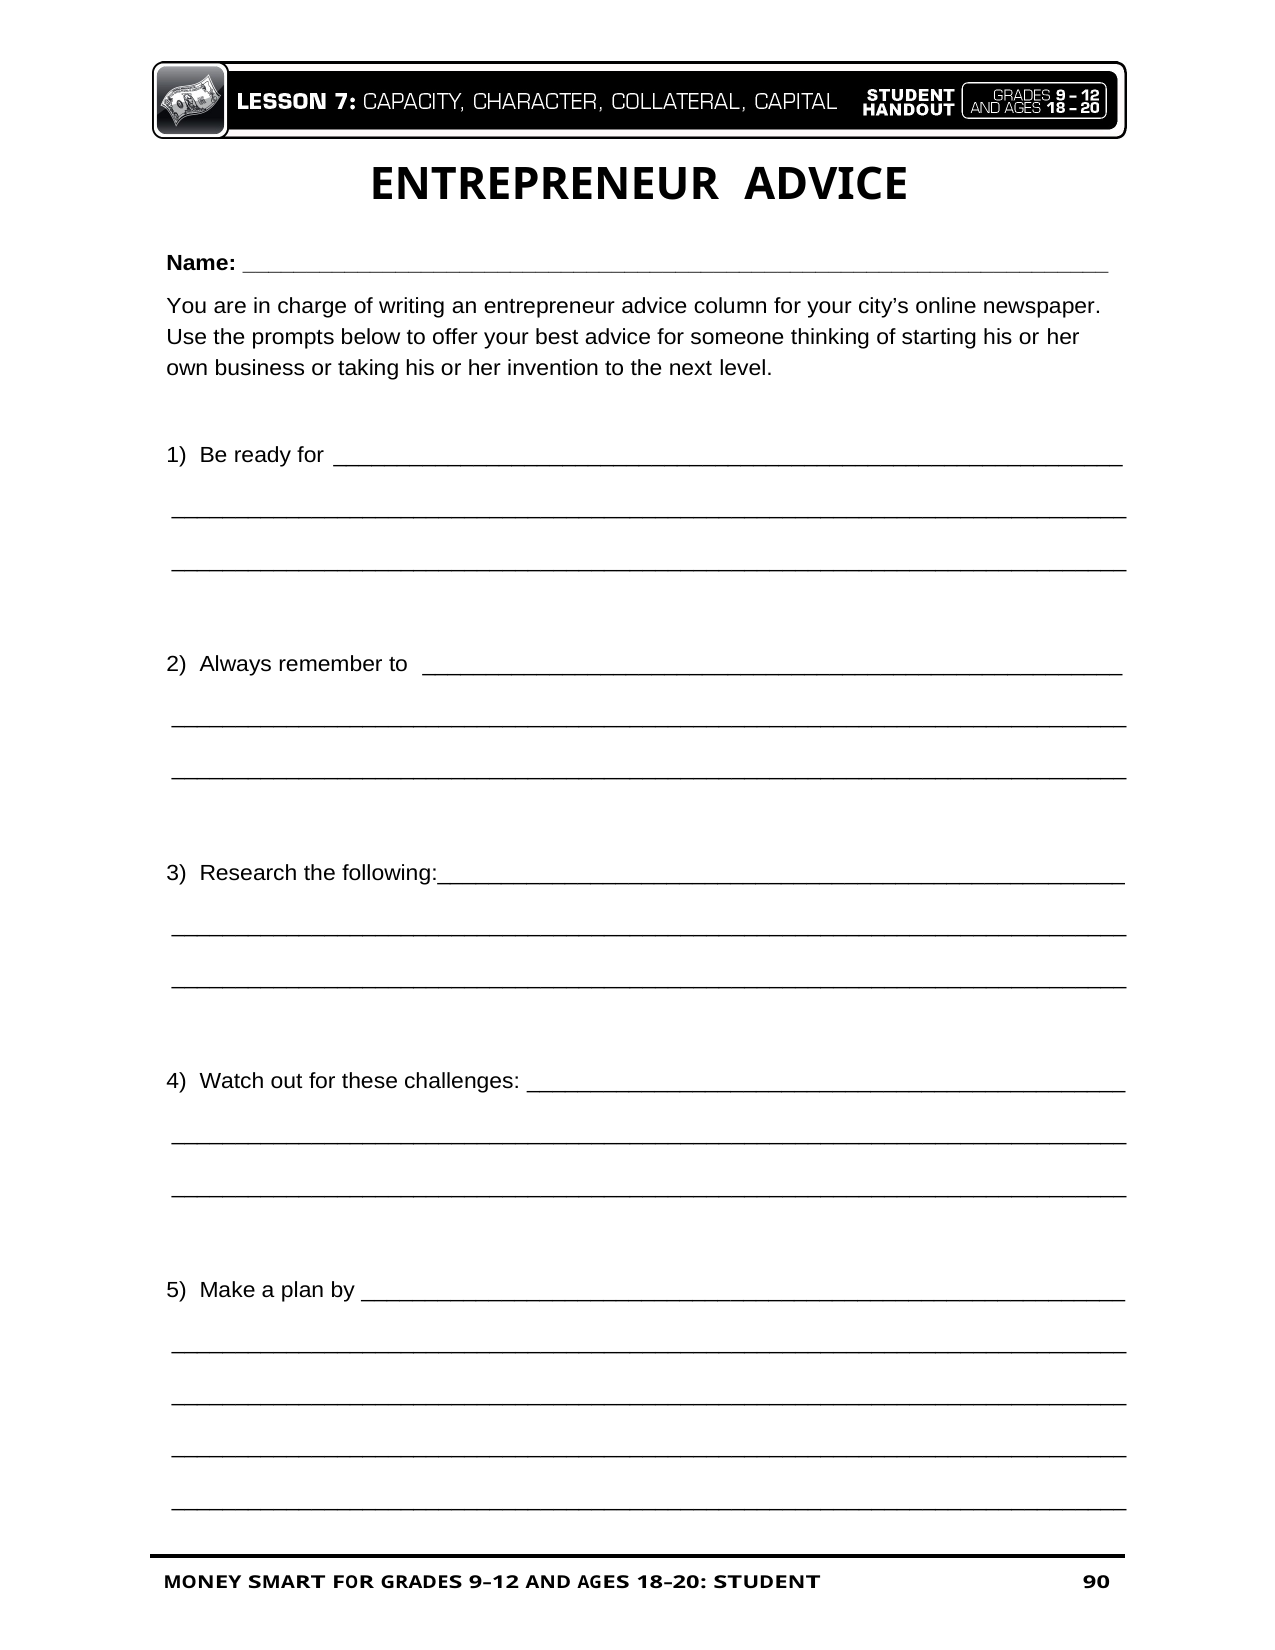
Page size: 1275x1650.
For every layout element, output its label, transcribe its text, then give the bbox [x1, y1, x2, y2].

text You are in charge of writing an entrepreneur advice column for your city’s online newspaper. Use the prompts below to offer your best advice for someone thinking of starting his or her own business or taking his or her invention to the next level. [166, 293, 1106, 380]
text ___________________________________________________________________________ [166, 547, 1139, 572]
text 3) Research the following:______________________________________________________ [166, 860, 1139, 885]
text 5) Make a plan by ____________________________________________________________ [166, 1277, 1139, 1302]
text ___________________________________________________________________________ [172, 1486, 1139, 1511]
text ___________________________________________________________________________ [172, 1120, 1139, 1145]
text ___________________________________________________________________________ [172, 912, 1139, 937]
text ___________________________________________________________________________ [166, 964, 1139, 989]
text Name: ____________________________________________________________________ [166, 249, 1139, 274]
text ___________________________________________________________________________ [166, 1173, 1139, 1198]
text ___________________________________________________________________________ [166, 755, 1139, 780]
text ___________________________________________________________________________ [172, 494, 1139, 519]
text ___________________________________________________________________________ [172, 1433, 1139, 1458]
text ___________________________________________________________________________ [172, 1329, 1139, 1354]
text 2) Always remember to _______________________________________________________ [166, 651, 1139, 676]
picture [151, 61, 1127, 139]
subtitle ENTREPRENEUR ADVICE [142, 152, 1136, 212]
text 1) Be ready for ______________________________________________________________ [166, 442, 1139, 467]
text ___________________________________________________________________________ [172, 703, 1139, 728]
text ___________________________________________________________________________ [172, 1381, 1139, 1406]
text 4) Watch out for these challenges: _______________________________________________ [166, 1068, 1139, 1093]
